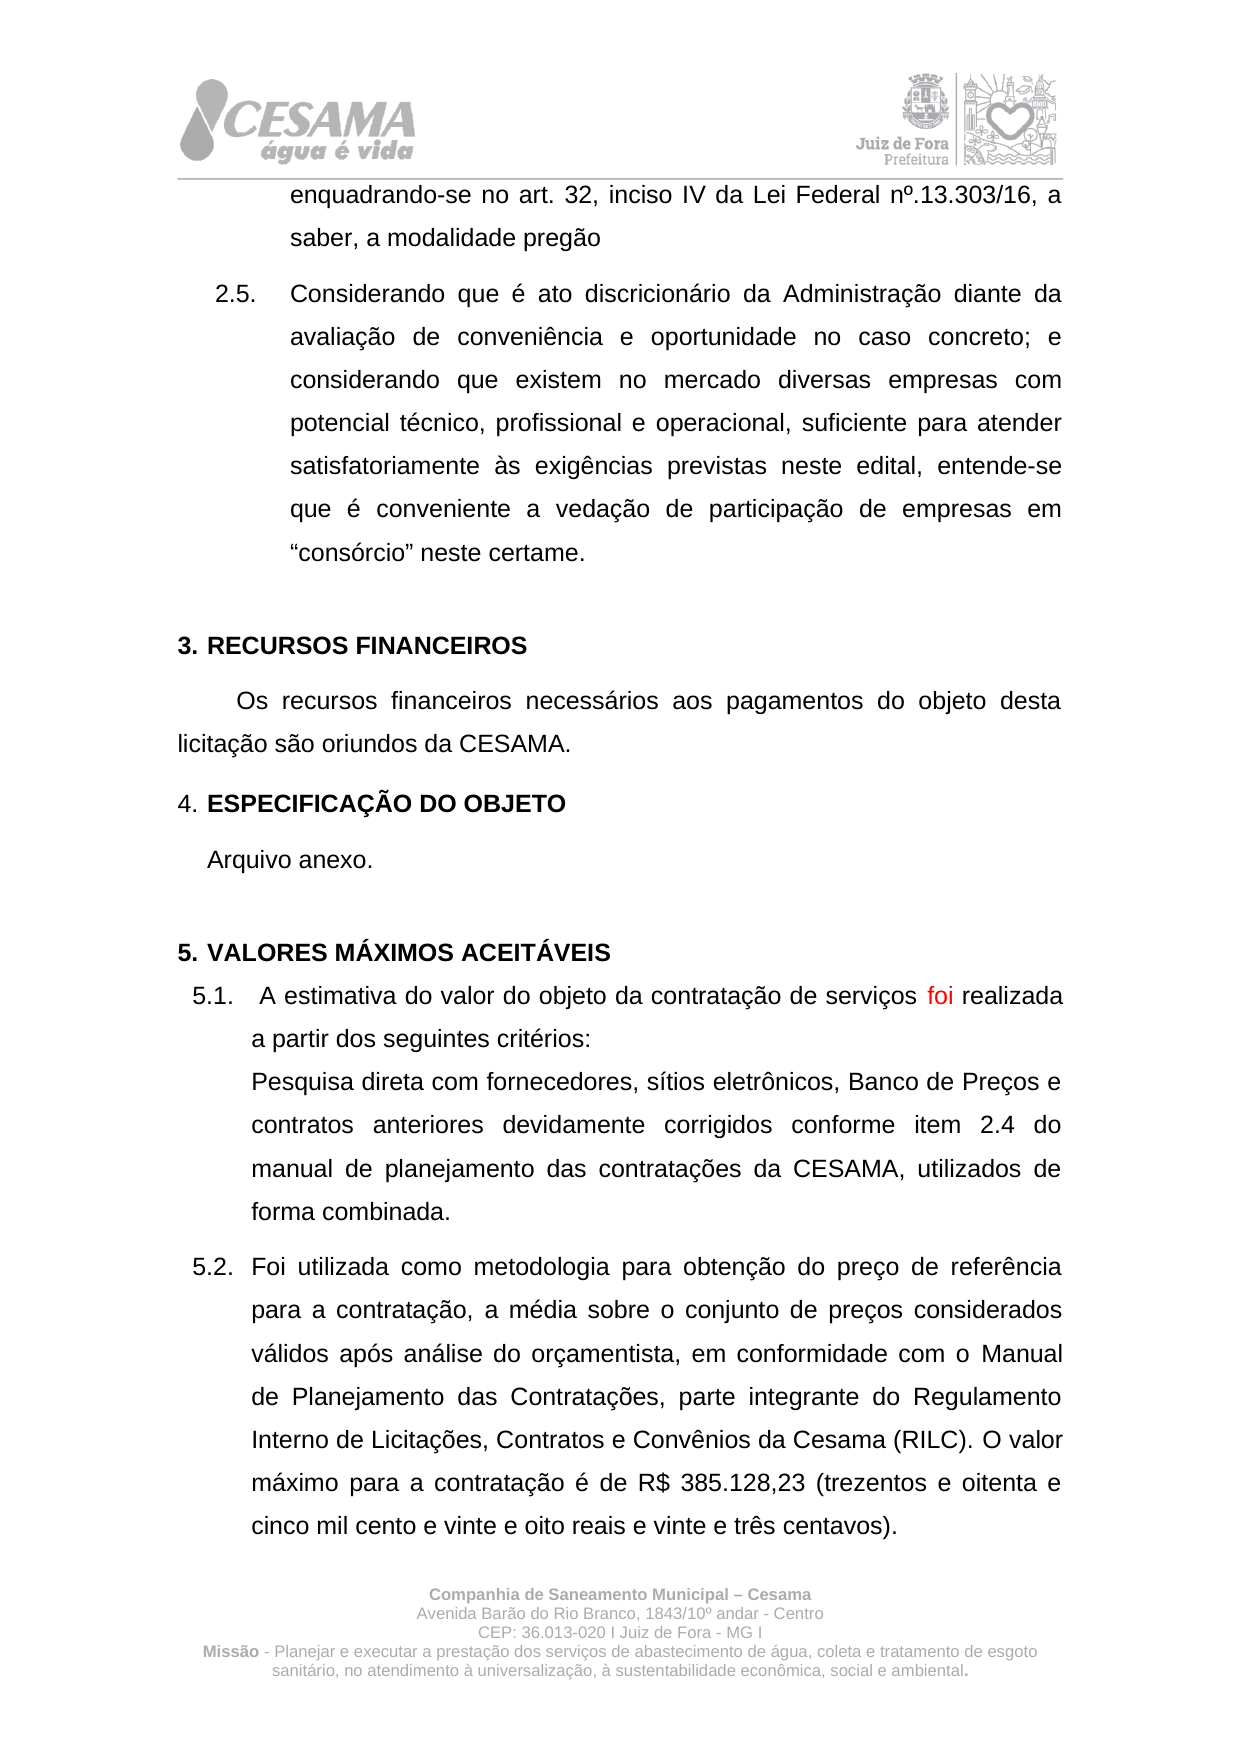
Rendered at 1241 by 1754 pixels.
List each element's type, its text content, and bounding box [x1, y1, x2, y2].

list Considerando que é ato discricionário da Administração diante da avaliação de conveniência e oportunidade no caso concreto; e considerando que existem no mercado diversas empresas com potencial técnico, profissional e operacional, suficiente para atender satisfatoriamente às exigências previstas neste edital, entende-se que é conveniente a vedação de participação de empresas em “consórcio” neste certame. [215, 279, 1063, 566]
text Os recursos financeiros necessários aos pagamentos do objeto desta licitação são oriundos da CESAMA. [177, 686, 1063, 758]
text Arquivo anexo. [207, 845, 1063, 873]
list Pesquisa direta com fornecedores, sítios eletrônicos, Banco de Preços e contratos anteriores devidamente corrigidos conforme item 2.4 do manual de planejamento das contratações da CESAMA, utilizados de forma combinada. [251, 1067, 1063, 1225]
list ESPECIFICAÇÃO DO OBJETO [177, 789, 1063, 818]
picture [177, 73, 1064, 180]
list Foi utilizada como metodologia para obtenção do preço de referência para a contratação, a média sobre o conjunto de preços considerados válidos após análise do orçamentista, em conformidade com o Manual de Planejamento das Contratações, parte integrante do Regulamento Interno de Licitações, Contratos e Convênios da Cesama (RILC). O valor máximo para a contratação é de R$ 385.128,23 (trezentos e oitenta e cinco mil cento e vinte e oito reais e vinte e três centavos). [192, 1252, 1063, 1540]
list A estimativa do valor do objeto da contratação de serviços foi realizada a partir dos seguintes critérios: [192, 981, 1063, 1053]
list VALORES MÁXIMOS ACEITÁVEIS [177, 938, 1063, 967]
list RECURSOS FINANCEIROS [177, 631, 1063, 659]
